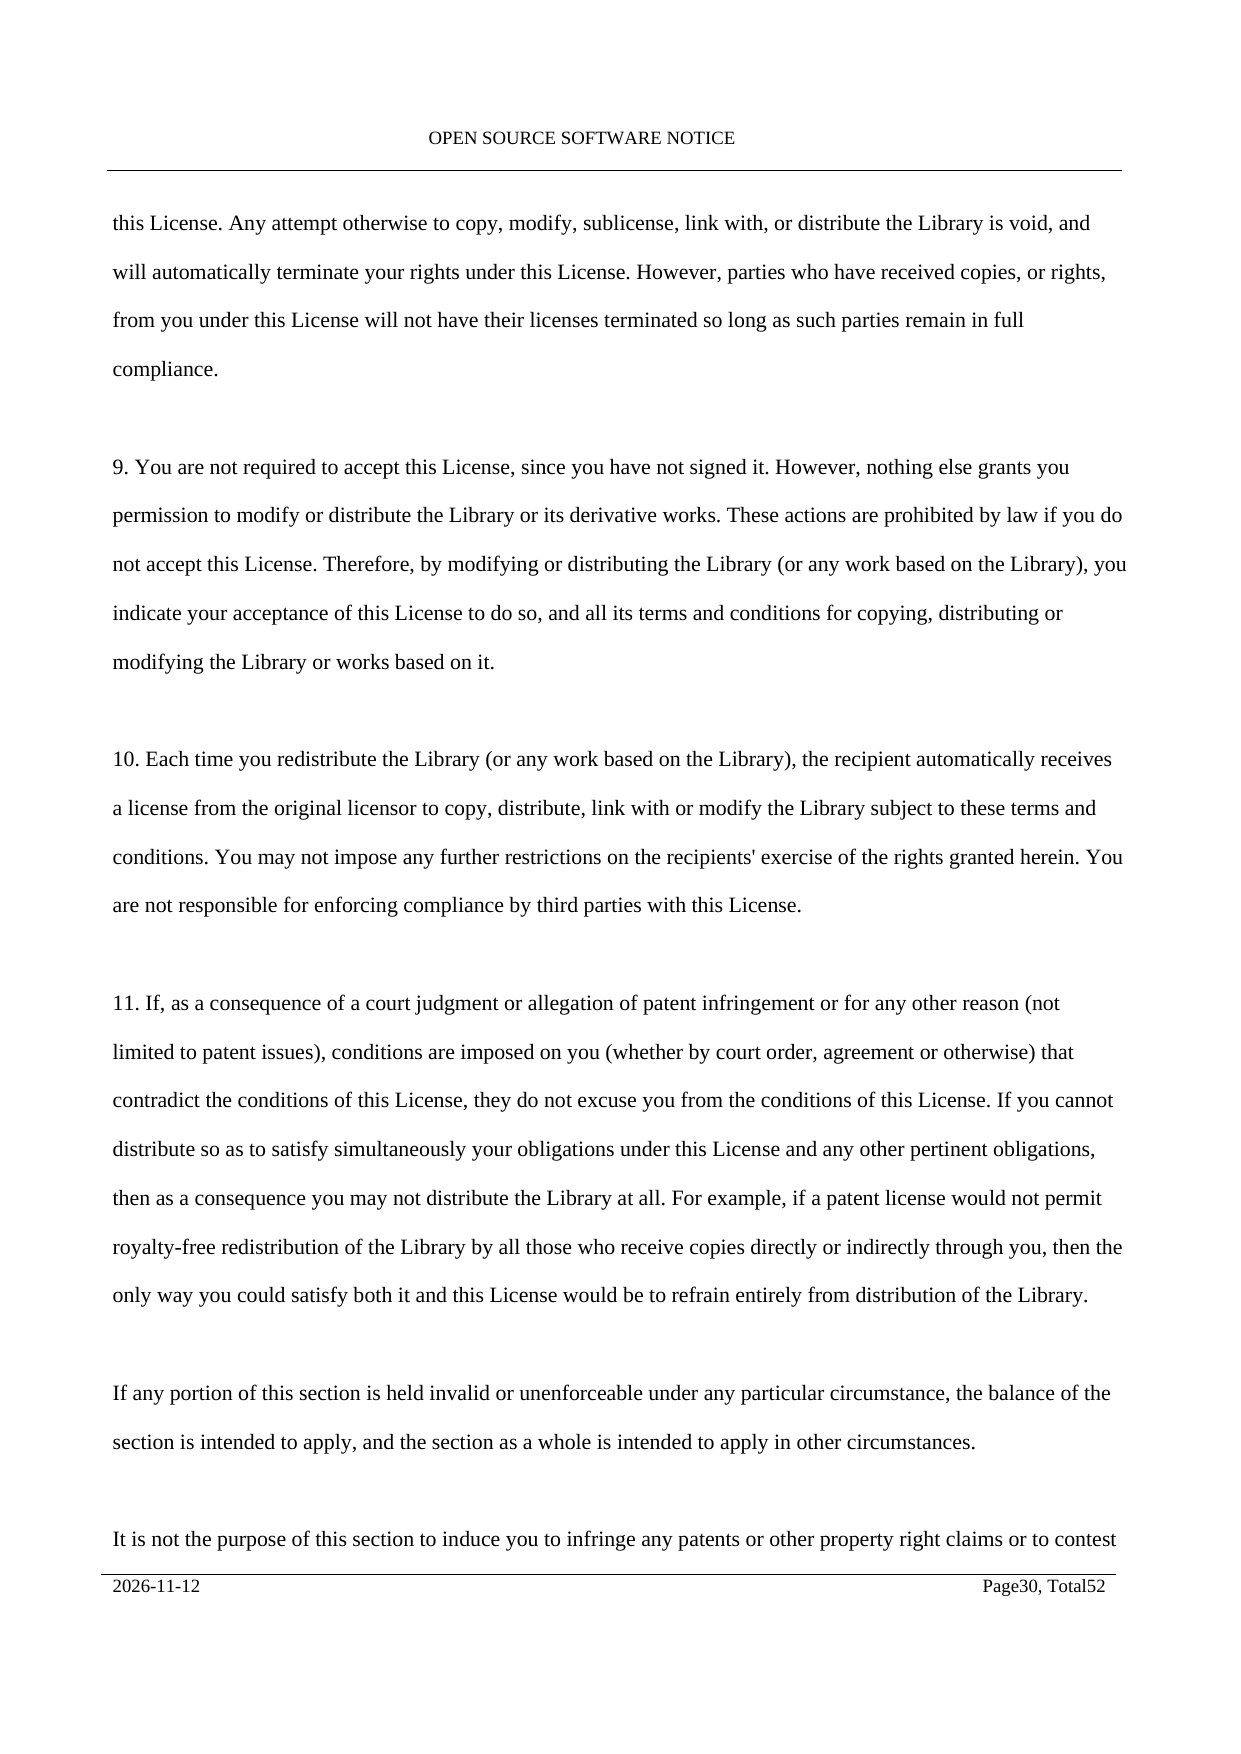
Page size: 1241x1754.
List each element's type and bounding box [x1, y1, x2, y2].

text [112, 206, 1128, 1555]
